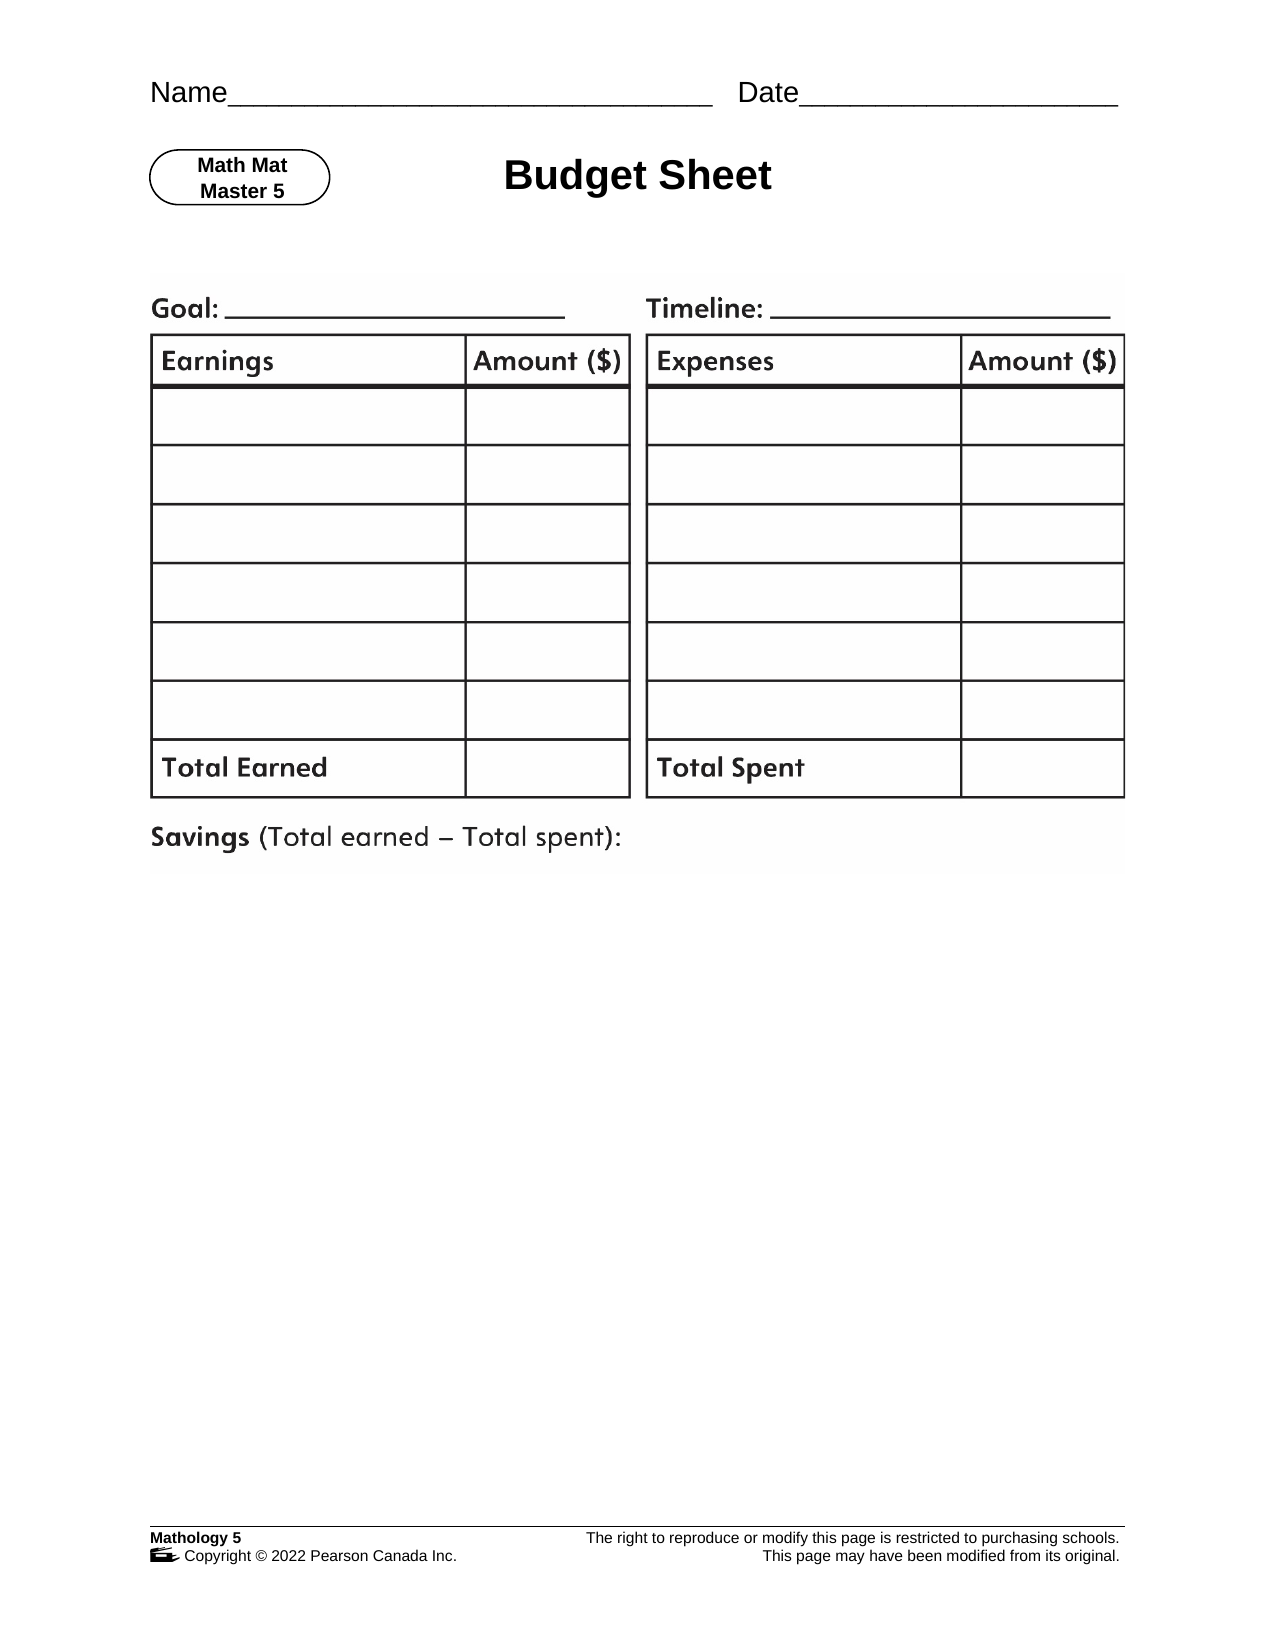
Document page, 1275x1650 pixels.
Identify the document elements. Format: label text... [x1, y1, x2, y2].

picture [150, 1547, 180, 1562]
text Budget Sheet [312, 150, 1125, 198]
picture [150, 273, 1125, 874]
